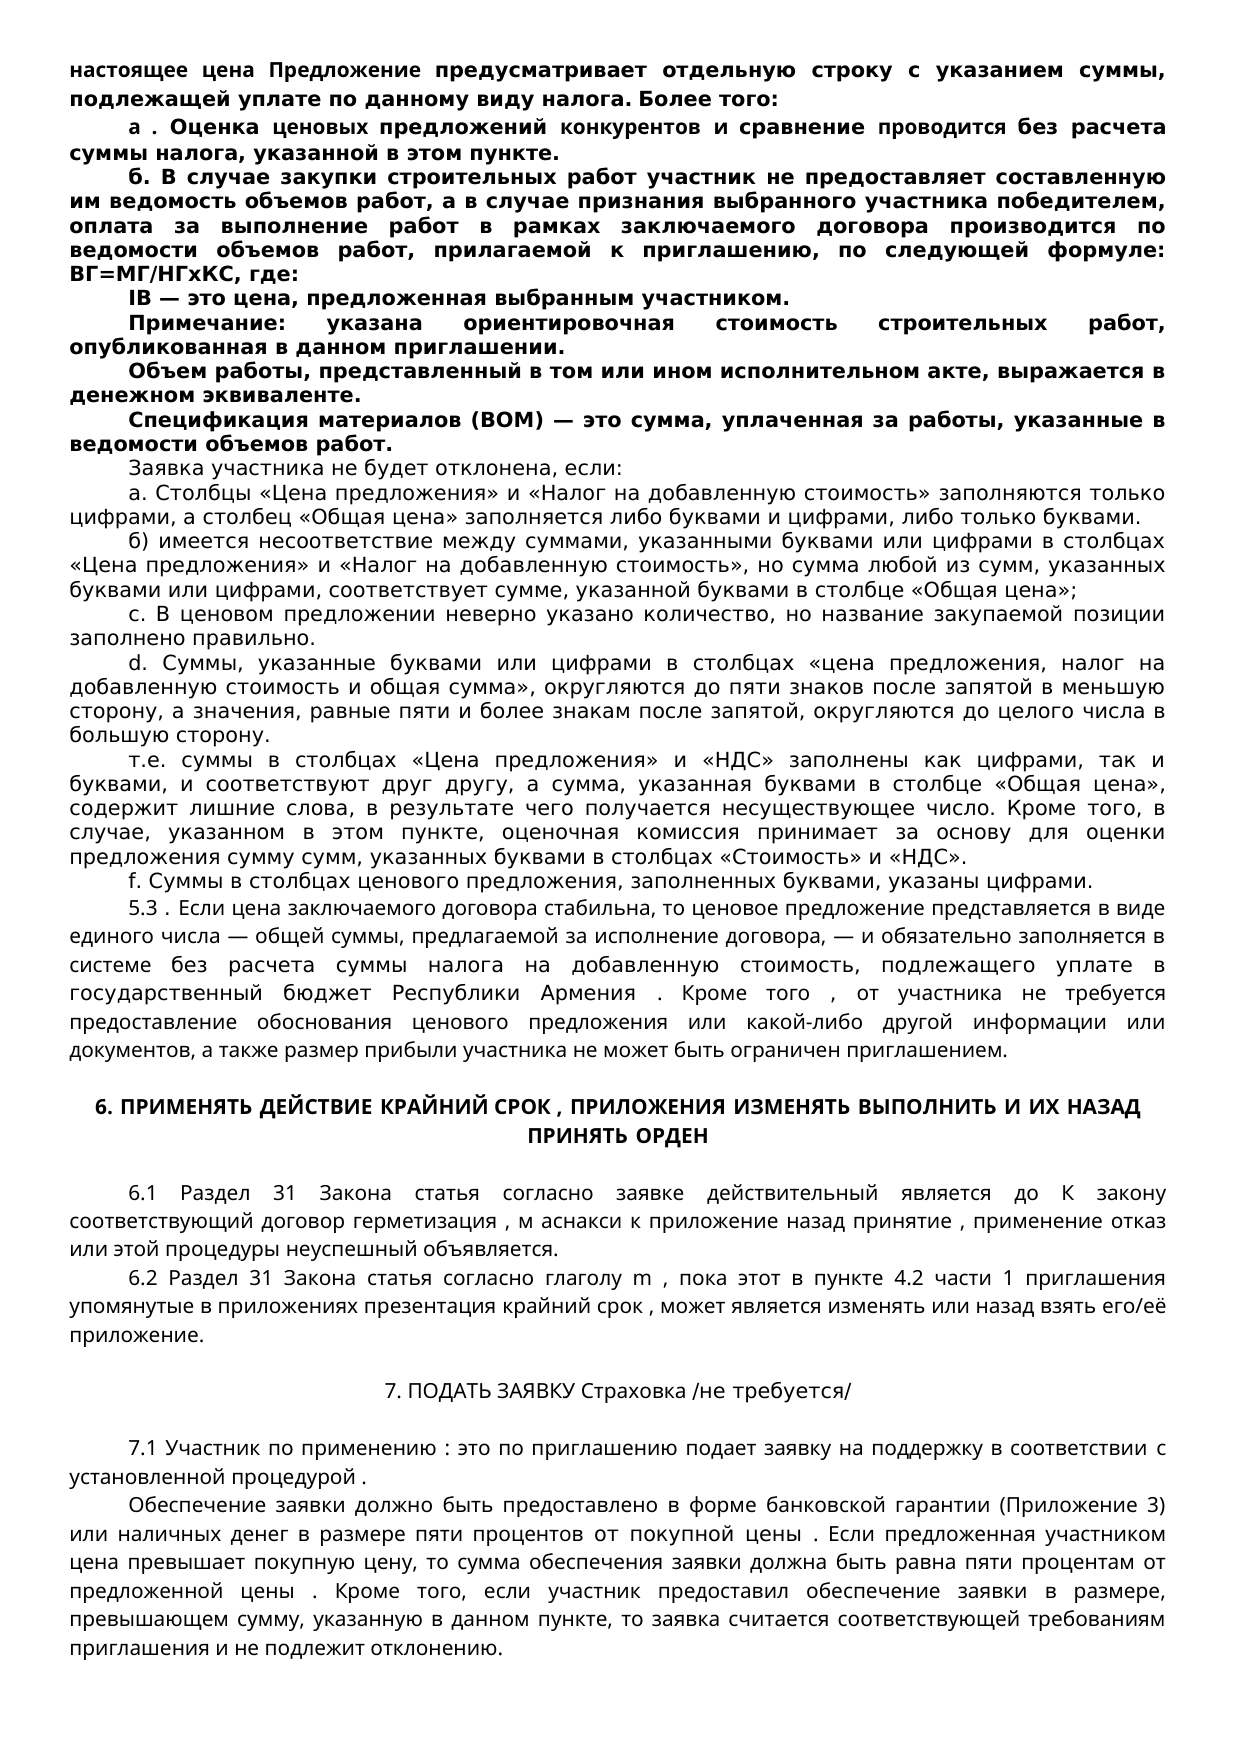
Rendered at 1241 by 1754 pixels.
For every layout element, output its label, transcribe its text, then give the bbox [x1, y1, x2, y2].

text а. Столбцы «Цена предложения» и «Налог на добавленную стоимость» заполняются только цифрами, а столбец «Общая цена» заполняется либо буквами и цифрами, либо только буквами. [69, 481, 1167, 529]
text Обеспечение заявки должно быть предоставлено в форме банковской гарантии (Приложение 3) или наличных денег в размере пяти процентов от покупной цены . Если предложенная участником цена превышает покупную цену, то сумма обеспечения заявки должна быть равна пяти процентам от предложенной цены . Кроме того, если участник предоставил обеспечение заявки в размере, превышающем сумму, указанную в данном пункте, то заявка считается соответствующей требованиям приглашения и не подлежит отклонению. [69, 1490, 1167, 1661]
text 7.1 Участник по применению : это по приглашению подает заявку на поддержку в соответствии с установленной процедурой . [69, 1433, 1167, 1490]
text c. В ценовом предложении неверно указано количество, но название закупаемой позиции заполнено правильно. [69, 602, 1167, 651]
text Примечание: указана ориентировочная стоимость строительных работ, опубликованная в данном приглашении. [69, 311, 1167, 359]
text б) имеется несоответствие между суммами, указанными буквами или цифрами в столбцах «Цена предложения» и «Налог на добавленную стоимость», но сумма любой из сумм, указанных буквами или цифрами, соответствует сумме, указанной буквами в столбце «Общая цена»; [69, 529, 1167, 602]
text IB — это цена, предложенная выбранным участником. [69, 286, 1167, 311]
text 7. ПОДАТЬ ЗАЯВКУ Страховка /не требуется/ [69, 1377, 1167, 1405]
text Объем работы, представленный в том или ином исполнительном акте, выражается в денежном эквиваленте. [69, 359, 1167, 408]
text Заявка участника не будет отклонена, если: [69, 456, 1167, 481]
text Спецификация материалов (BOM) — это сумма, уплаченная за работы, указанные в ведомости объемов работ. [69, 408, 1167, 456]
text 6.1 Раздел 31 Закона статья согласно заявке​ действительный является до К закону соответствующий договор герметизация , м аснакси к приложение назад принятие , применение отказ или этой процедуры неуспешный объявляется. [69, 1178, 1167, 1263]
text f. Суммы в столбцах ценового предложения, заполненных буквами, указаны цифрами. [69, 869, 1167, 893]
text 6.2 Раздел 31 Закона статья согласно глаголу m , пока​ этот в пункте 4.2 части 1 приглашения упомянутые в приложениях презентация крайний срок , может является изменять или назад взять его/её приложение. [69, 1263, 1167, 1348]
text б. В случае закупки строительных работ участник не предоставляет составленную им ведомость объемов работ, а в случае признания выбранного участника победителем, оплата за выполнение работ в рамках заключаемого договора производится по ведомости объемов работ, прилагаемой к приглашению, по следующей формуле: ВГ=МГ/НГхКС, где: [69, 165, 1167, 286]
text а . Оценка ценовых предложений конкурентов и сравнение проводится без расчета суммы налога, указанной в этом пункте. [69, 112, 1167, 165]
text 6. ПРИМЕНЯТЬ ДЕЙСТВИЕ КРАЙНИЙ СРОК , ПРИЛОЖЕНИЯ ИЗМЕНЯТЬ ВЫПОЛНИТЬ И ИХ НАЗАД ПРИНЯТЬ ОРДЕН [69, 1092, 1167, 1149]
text d. Суммы, указанные буквами или цифрами в столбцах «цена предложения, налог на добавленную стоимость и общая сумма», округляются до пяти знаков после запятой в меньшую сторону, а значения, равные пяти и более знакам после запятой, округляются до целого числа в большую сторону. [69, 651, 1167, 748]
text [69, 56, 1167, 112]
text т.е. суммы в столбцах «Цена предложения» и «НДС» заполнены как цифрами, так и буквами, и соответствуют друг другу, а сумма, указанная буквами в столбце «Общая цена», содержит лишние слова, в результате чего получается несуществующее число. Кроме того, в случае, указанном в этом пункте, оценочная комиссия принимает за основу для оценки предложения сумму сумм, указанных буквами в столбцах «Стоимость» и «НДС». [69, 748, 1167, 869]
text 5.3 . Если цена заключаемого договора стабильна, то ценовое предложение представляется в виде единого числа — общей суммы, предлагаемой за исполнение договора, — и обязательно заполняется в системе без расчета суммы налога на добавленную стоимость, подлежащего уплате в государственный бюджет Республики Армения . Кроме того , от участника не требуется предоставление обоснования ценового предложения или какой-либо другой информации или документов, а также размер прибыли участника не может быть ограничен приглашением. [69, 893, 1167, 1064]
